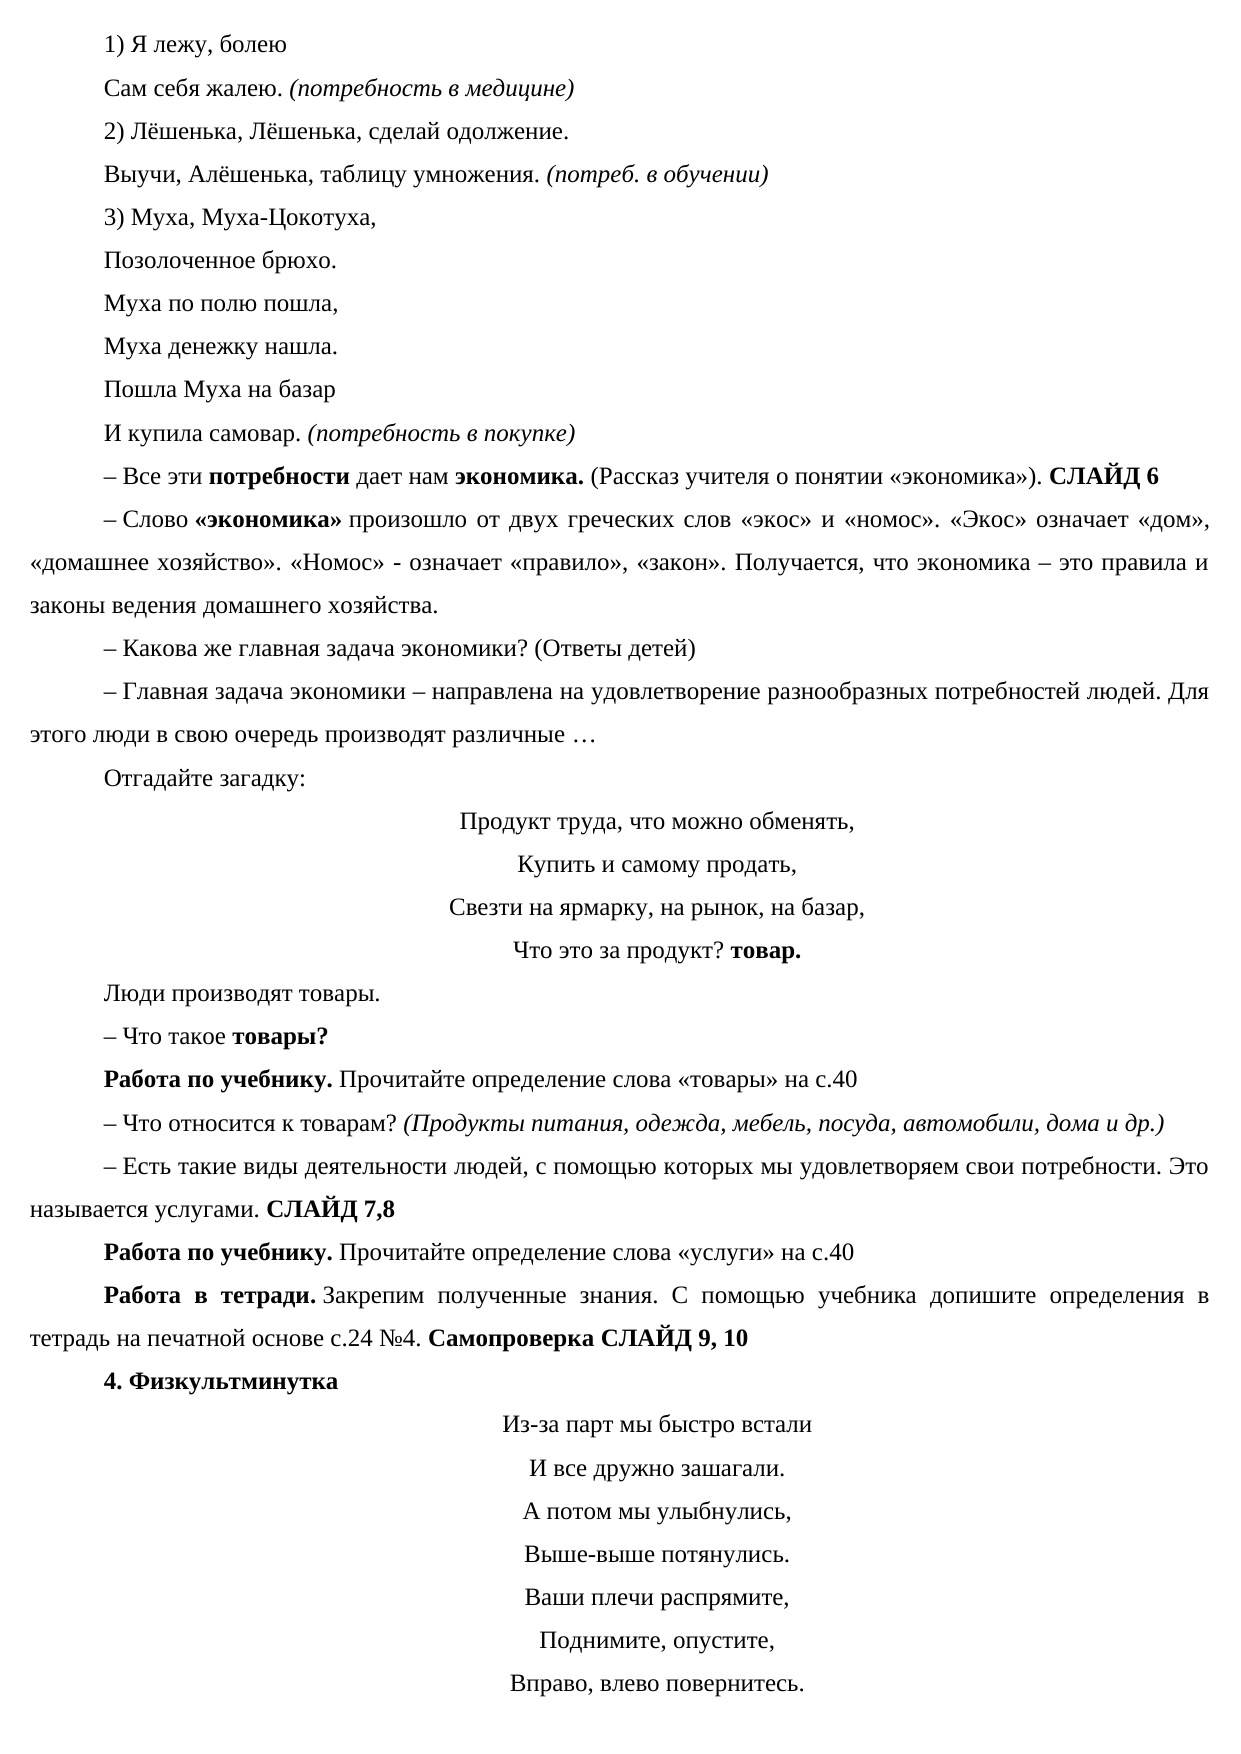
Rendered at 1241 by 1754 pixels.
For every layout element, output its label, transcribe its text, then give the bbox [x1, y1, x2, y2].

text 1) Я лежу, болею [29, 29, 1211, 58]
text Работа в тетради. Закрепим полученные знания. С помощью учебника допишите определения в тетрадь на печатной основе с.24 №4. Самопроверка СЛАЙД 9, 10 [29, 1280, 1211, 1352]
text 3) Муха, Муха-Цокотуха, [29, 202, 1211, 231]
text Продукт труда, что можно обменять, [29, 806, 1211, 834]
text Пошла Муха на базар [29, 374, 1211, 403]
text Ваши плечи распрямите, [29, 1582, 1211, 1611]
text – Что относится к товарам? (Продукты питания, одежда, мебель, посуда, автомобили, дома и др.) [29, 1108, 1211, 1136]
text Работа по учебнику. Прочитайте определение слова «услуги» на с.40 [29, 1237, 1211, 1266]
text – Какова же главная задача экономики? (Ответы детей) [29, 633, 1211, 662]
text 2) Лёшенька, Лёшенька, сделай одолжение. [29, 116, 1211, 144]
text Выучи, Алёшенька, таблицу умножения. (потреб. в обучении) [29, 159, 1211, 188]
text – Что такое товары? [29, 1021, 1211, 1050]
text Купить и самому продать, [29, 849, 1211, 878]
text Отгадайте загадку: [29, 763, 1211, 791]
text 4. Физкультминутка [29, 1366, 1211, 1395]
text Выше-выше потянулись. [29, 1539, 1211, 1568]
text А потом мы улыбнулись, [29, 1496, 1211, 1524]
text – Главная задача экономики – направлена на удовлетворение разнообразных потребностей людей. Для этого люди в свою очередь производят различные … [29, 676, 1211, 748]
text Что это за продукт? товар. [29, 935, 1211, 964]
text Позолоченное брюхо. [29, 245, 1211, 274]
text Сам себя жалею. (потребность в медицине) [29, 73, 1211, 101]
text – Слово «экономика» произошло от двух греческих слов «экос» и «номос». «Экос» означает «дом», «домашнее хозяйство». «Номос» - означает «правило», «закон». Получается, что экономика – это правила и законы ведения домашнего хозяйства. [29, 504, 1211, 619]
text Муха по полю пошла, [29, 288, 1211, 317]
text – Все эти потребности дает нам экономика. (Рассказ учителя о понятии «экономика»). СЛАЙД 6 [29, 461, 1211, 489]
text Свезти на ярмарку, на рынок, на базар, [29, 892, 1211, 921]
text Вправо, влево повернитесь. [29, 1668, 1211, 1697]
text Поднимите, опустите, [29, 1625, 1211, 1654]
text Из-за парт мы быстро встали [29, 1409, 1211, 1438]
text Муха денежку нашла. [29, 331, 1211, 360]
text Люди производят товары. [29, 978, 1211, 1007]
text И купила самовар. (потребность в покупке) [29, 418, 1211, 446]
text – Есть такие виды деятельности людей, с помощью которых мы удовлетворяем свои потребности. Это называется услугами. СЛАЙД 7,8 [29, 1151, 1211, 1223]
text И все дружно зашагали. [29, 1453, 1211, 1481]
text Работа по учебнику. Прочитайте определение слова «товары» на с.40 [29, 1064, 1211, 1093]
